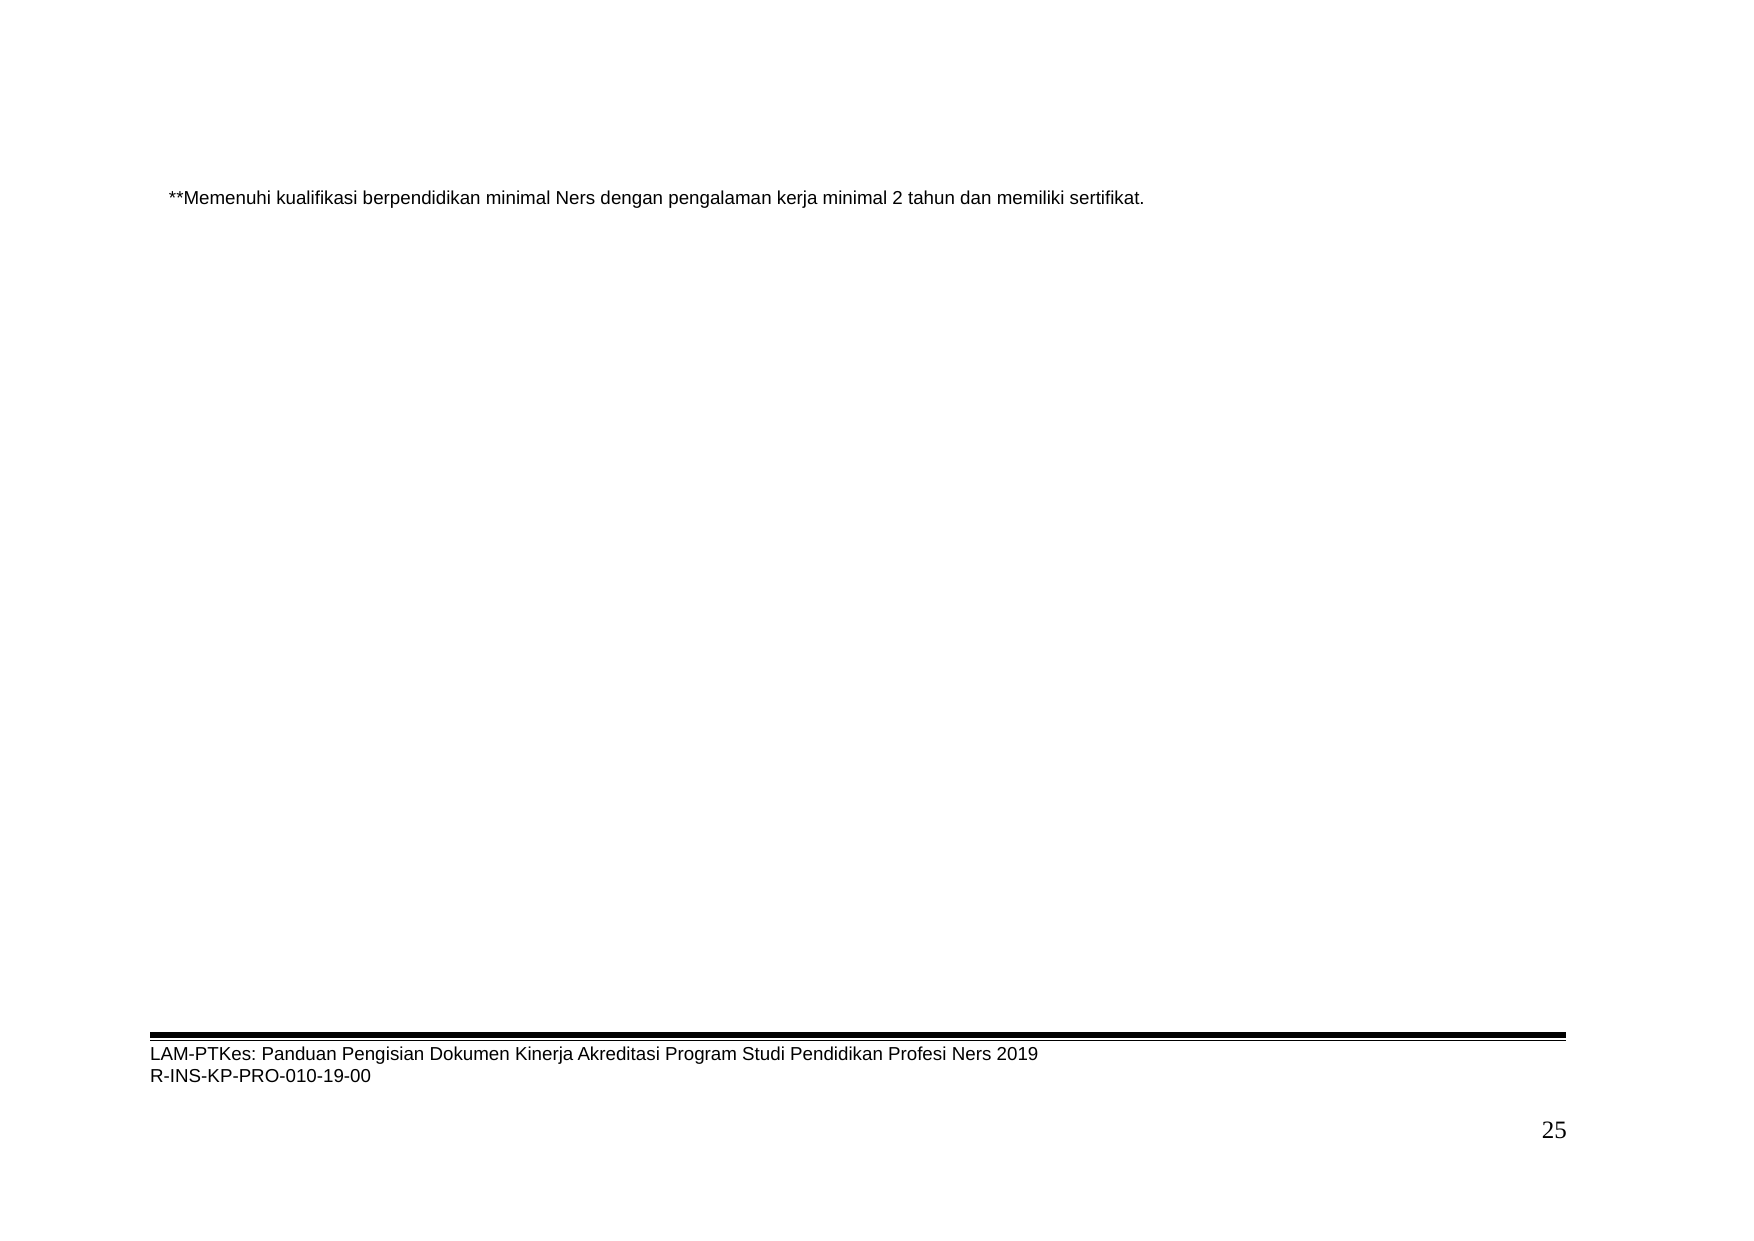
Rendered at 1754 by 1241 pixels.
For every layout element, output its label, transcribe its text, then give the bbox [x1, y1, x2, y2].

text **Memenuhi kualifikasi berpendidikan minimal Ners dengan pengalaman kerja minimal 2 tahun dan memiliki sertifikat. [150, 187, 1604, 209]
